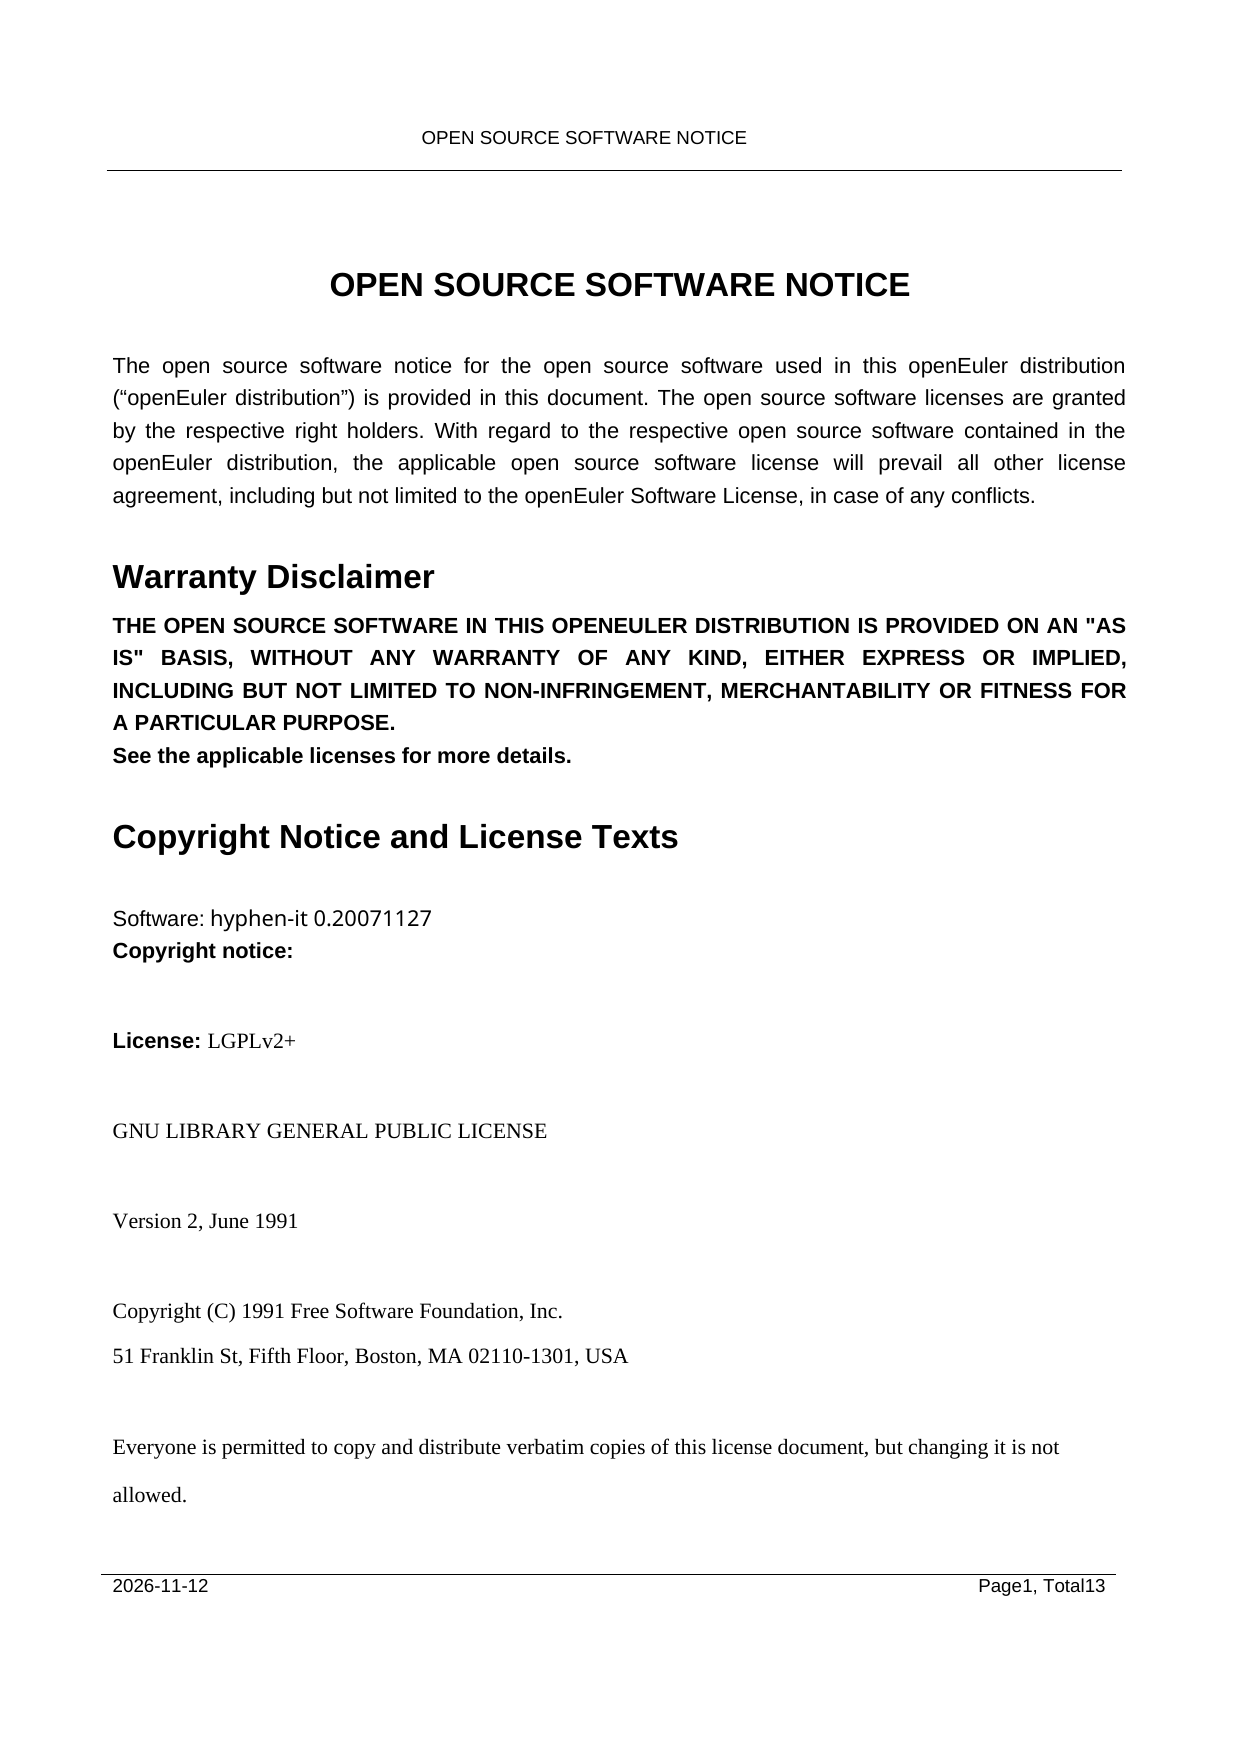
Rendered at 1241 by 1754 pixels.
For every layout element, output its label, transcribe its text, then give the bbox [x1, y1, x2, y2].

text Version 2, June 1991 [112, 1204, 1128, 1237]
text Copyright (C) 1991 Free Software Foundation, Inc. [112, 1295, 1128, 1327]
text OPEN SOURCE SOFTWARE NOTICE [112, 251, 1128, 316]
text Copyright Notice and License Texts [112, 804, 1128, 869]
text GNU LIBRARY GENERAL PUBLIC LICENSE [112, 1114, 1128, 1147]
text The open source software notice for the open source software used in this openEuler distribution (“openEuler distribution”) is provided in this document. The open source software licenses are granted by the respective right holders. With regard to the respective open source software contained in the openEuler distribution, the applicable open source software license will prevail all other license agreement, including but not limited to the openEuler Software License, in case of any conflicts. [112, 349, 1128, 511]
text Warranty Disclaimer [112, 544, 1128, 609]
text Software: hyphen-it 0.20071127 [112, 901, 1128, 934]
text Everyone is permitted to copy and distribute verbatim copies of this license document, but changing it is not allowed. [112, 1430, 1128, 1511]
text License: LGPLv2+ [112, 1024, 1128, 1057]
text THE OPEN SOURCE SOFTWARE IN THIS OPENEULER DISTRIBUTION IS PROVIDED ON AN "AS IS" BASIS, WITHOUT ANY WARRANTY OF ANY KIND, EITHER EXPRESS OR IMPLIED, INCLUDING BUT NOT LIMITED TO NON-INFRINGEMENT, MERCHANTABILITY OR FITNESS FOR A PARTICULAR PURPOSE. See the applicable licenses for more details. [112, 609, 1128, 771]
text Copyright notice: [112, 934, 1128, 966]
text 51 Franklin St, Fifth Floor, Boston, MA 02110-1301, USA [112, 1340, 1128, 1372]
